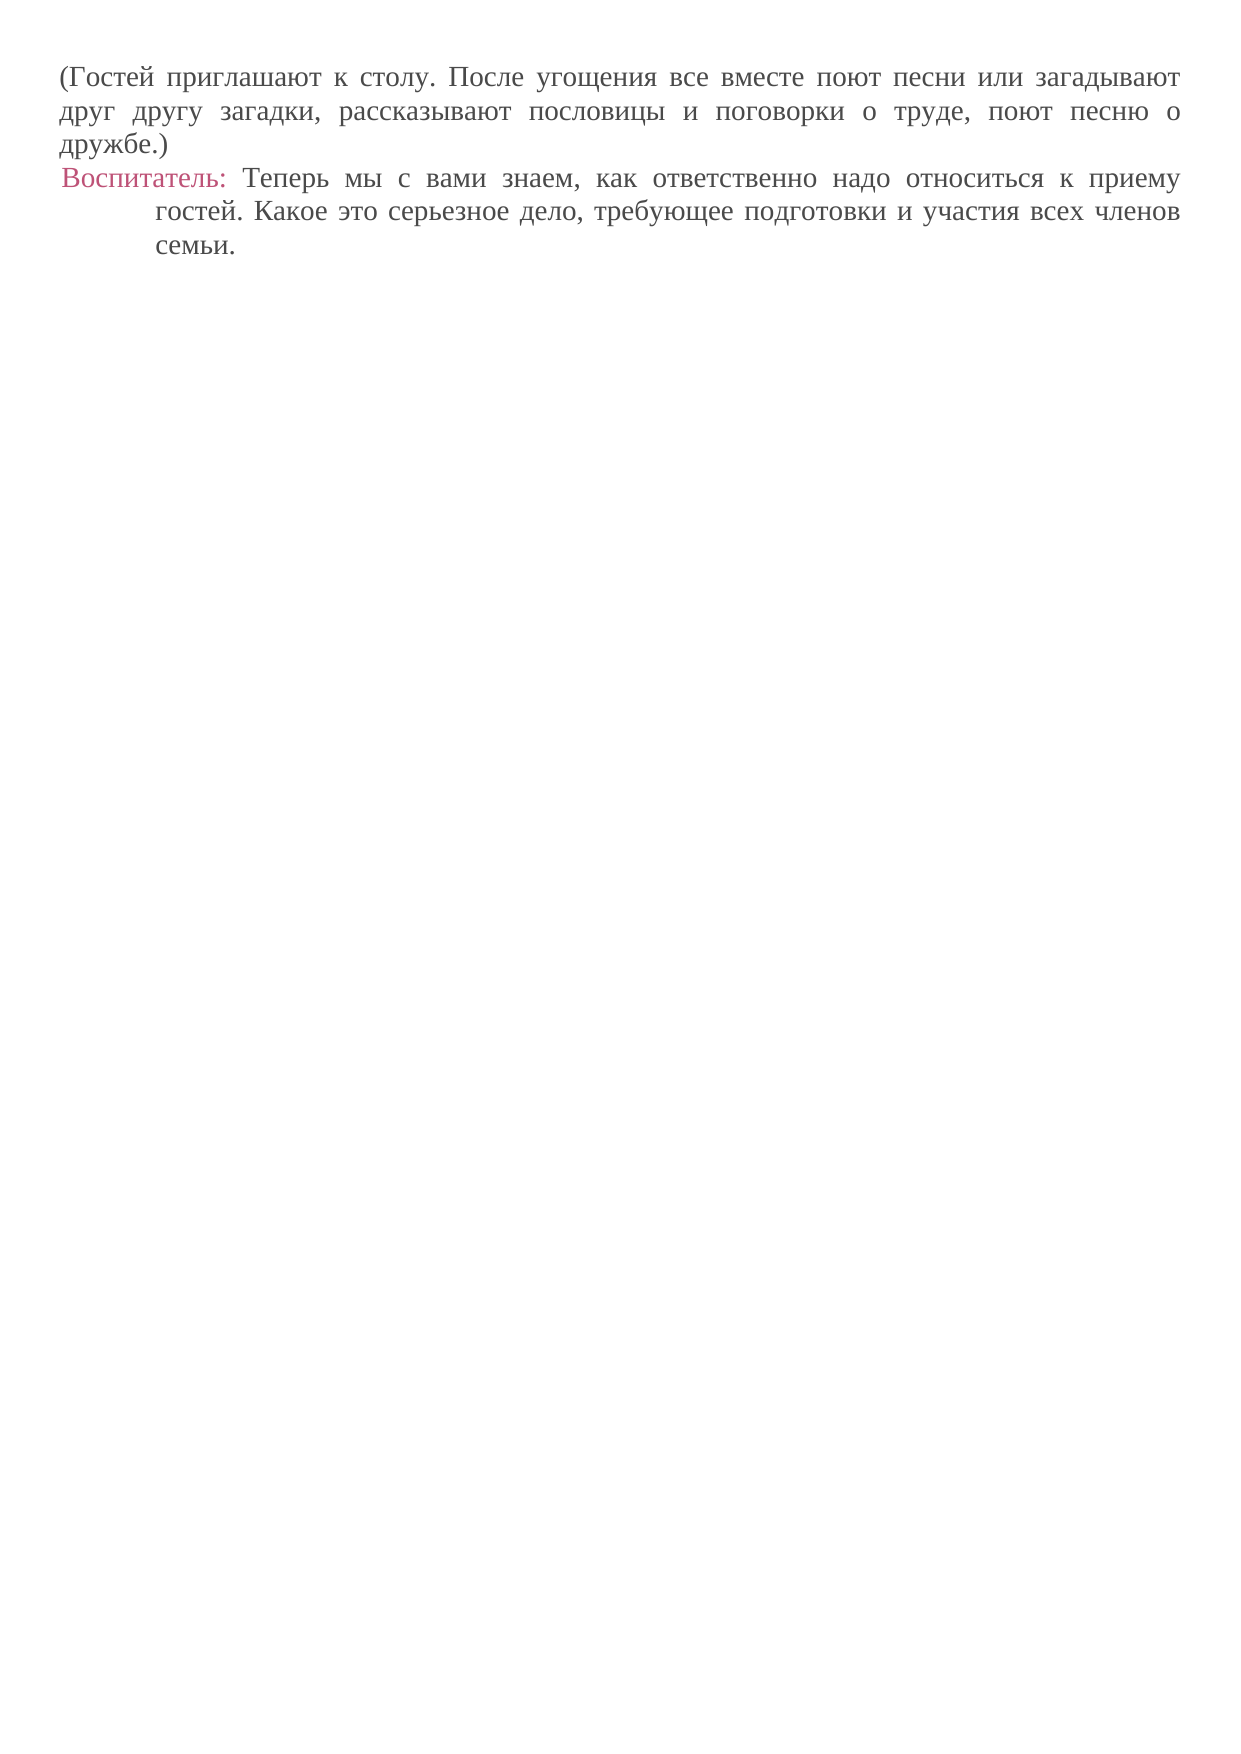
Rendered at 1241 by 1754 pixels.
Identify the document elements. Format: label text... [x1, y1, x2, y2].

text Воспитатель: Теперь мы с вами знаем, как ответственно надо относиться к приему гостей. Какое это серьезное дело, требующее подготовки и участия всех членов семьи. [61, 160, 1181, 260]
text (Гостей приглашают к столу. После угощения все вместе поют песни или загадывают друг другу загадки, рассказывают пословицы и поговорки о труде, поют песню о дружбе.) [59, 59, 1181, 160]
